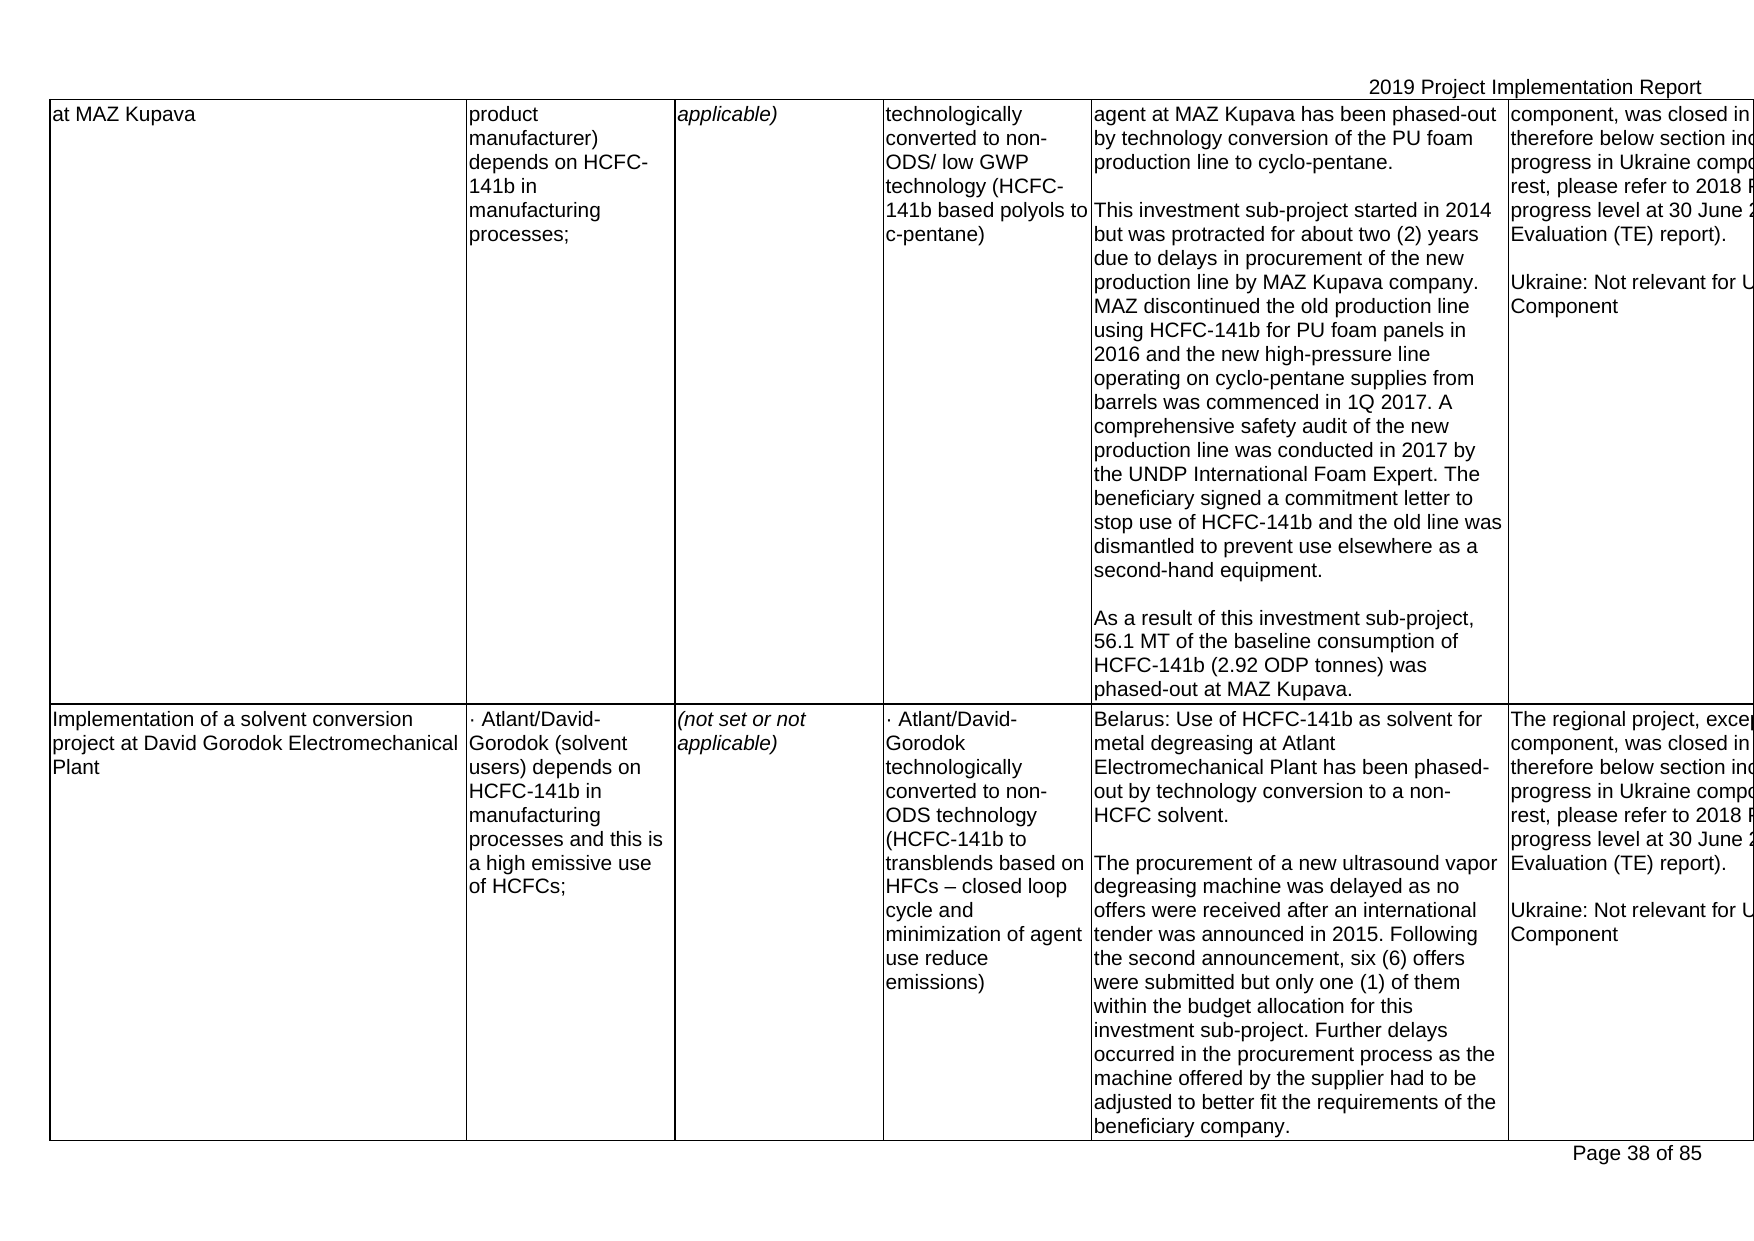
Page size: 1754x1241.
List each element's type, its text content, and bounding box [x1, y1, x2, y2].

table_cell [51, 100, 466, 703]
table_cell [1509, 705, 1753, 1140]
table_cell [676, 705, 883, 1140]
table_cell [884, 705, 1091, 1140]
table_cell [467, 100, 674, 703]
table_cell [467, 705, 674, 1140]
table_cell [884, 100, 1091, 703]
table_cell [51, 705, 466, 1140]
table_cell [1092, 705, 1508, 1140]
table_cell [1509, 100, 1753, 703]
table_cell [676, 100, 883, 703]
